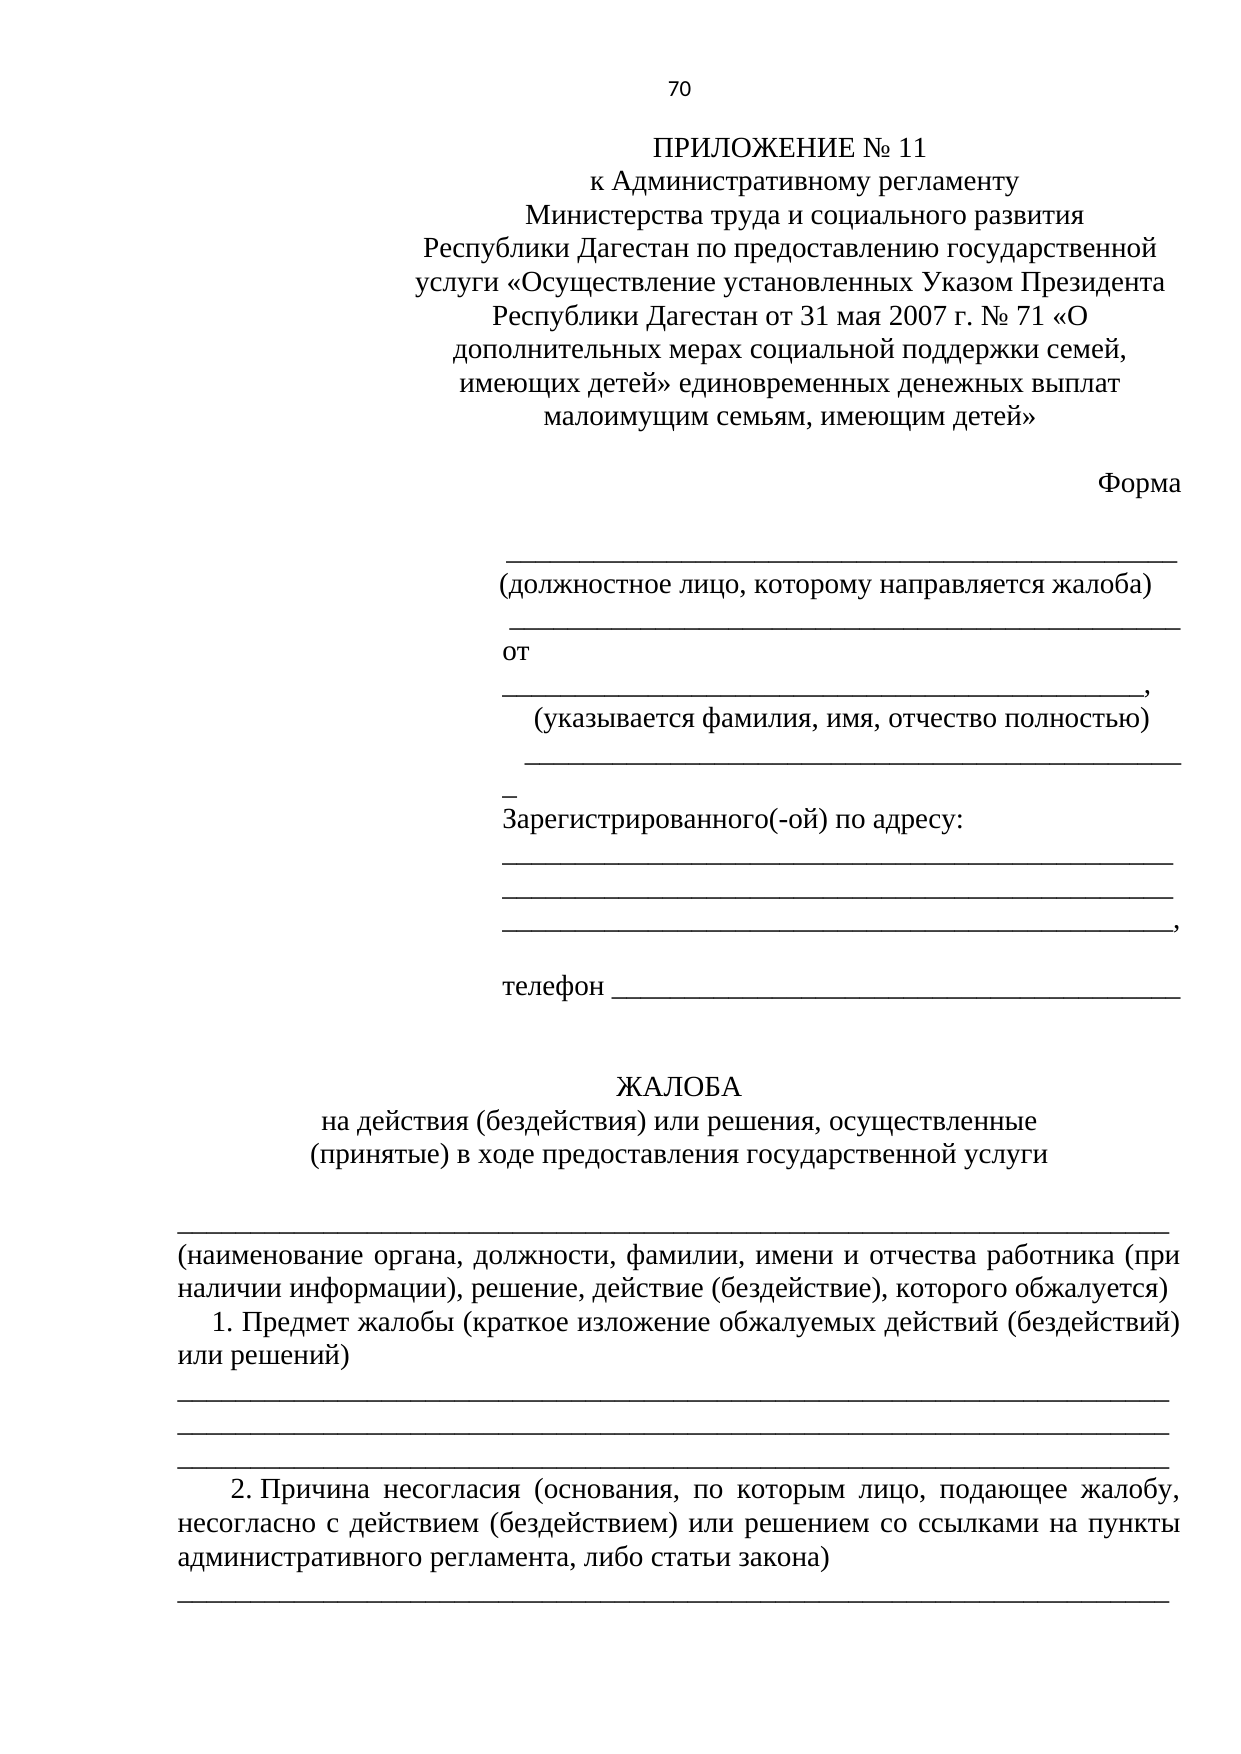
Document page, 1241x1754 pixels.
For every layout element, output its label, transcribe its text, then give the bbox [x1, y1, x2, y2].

text ______________________________________________, [502, 901, 1181, 935]
text ПРИЛОЖЕНИЕ № 11 [399, 130, 1181, 163]
text от ____________________________________________, [502, 633, 1181, 700]
text 1. Предмет жалобы (краткое изложение обжалуемых действий (бездействий) или решений) [177, 1304, 1181, 1371]
text (должностное лицо, которому направляется жалоба) [251, 566, 1181, 599]
text ______________________________________________ [502, 599, 1181, 633]
text Форма [177, 465, 1181, 499]
text ______________________________________________ [502, 868, 1181, 901]
text телефон _______________________________________ [502, 968, 1181, 1002]
text Министерства труда и социального развития [428, 197, 1181, 231]
text ЖАЛОБА [177, 1069, 1181, 1103]
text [177, 1572, 1181, 1606]
text ______________________________________________ [502, 834, 1181, 868]
text на действия (бездействия) или решения, осуществленные [177, 1103, 1181, 1136]
text Республики Дагестан по предоставлению государственной услуги «Осуществление установленных Указом Президента Республики Дагестан от 31 мая 2007 г. № 71 «О дополнительных мерах социальной поддержки семей, имеющих детей» единовременных денежных выплат малоимущим семьям, имеющим детей» [399, 231, 1181, 432]
text ____________________________________________________________________ [177, 1438, 1181, 1472]
text 2. Причина несогласия (основания, по которым лицо, подающее жалобу, несогласно с действием (бездействием) или решением со ссылками на пункты административного регламента, либо статьи закона) [177, 1472, 1181, 1572]
text к Административному регламенту [428, 163, 1181, 197]
text ______________________________________________ [502, 734, 1181, 801]
text ____________________________________________________________________ [177, 1371, 1181, 1404]
text ____________________________________________________________________ [177, 1203, 1181, 1237]
text ____________________________________________________________________ [177, 1404, 1181, 1438]
text (указывается фамилия, имя, отчество полностью) [502, 700, 1181, 734]
text ______________________________________________ [251, 532, 1181, 566]
text (наименование органа, должности, фамилии, имени и отчества работника (при наличии информации), решение, действие (бездействие), которого обжалуется) [177, 1237, 1181, 1304]
text Зарегистрированного(-ой) по адресу: [502, 801, 1181, 834]
text (принятые) в ходе предоставления государственной услуги [177, 1136, 1181, 1170]
